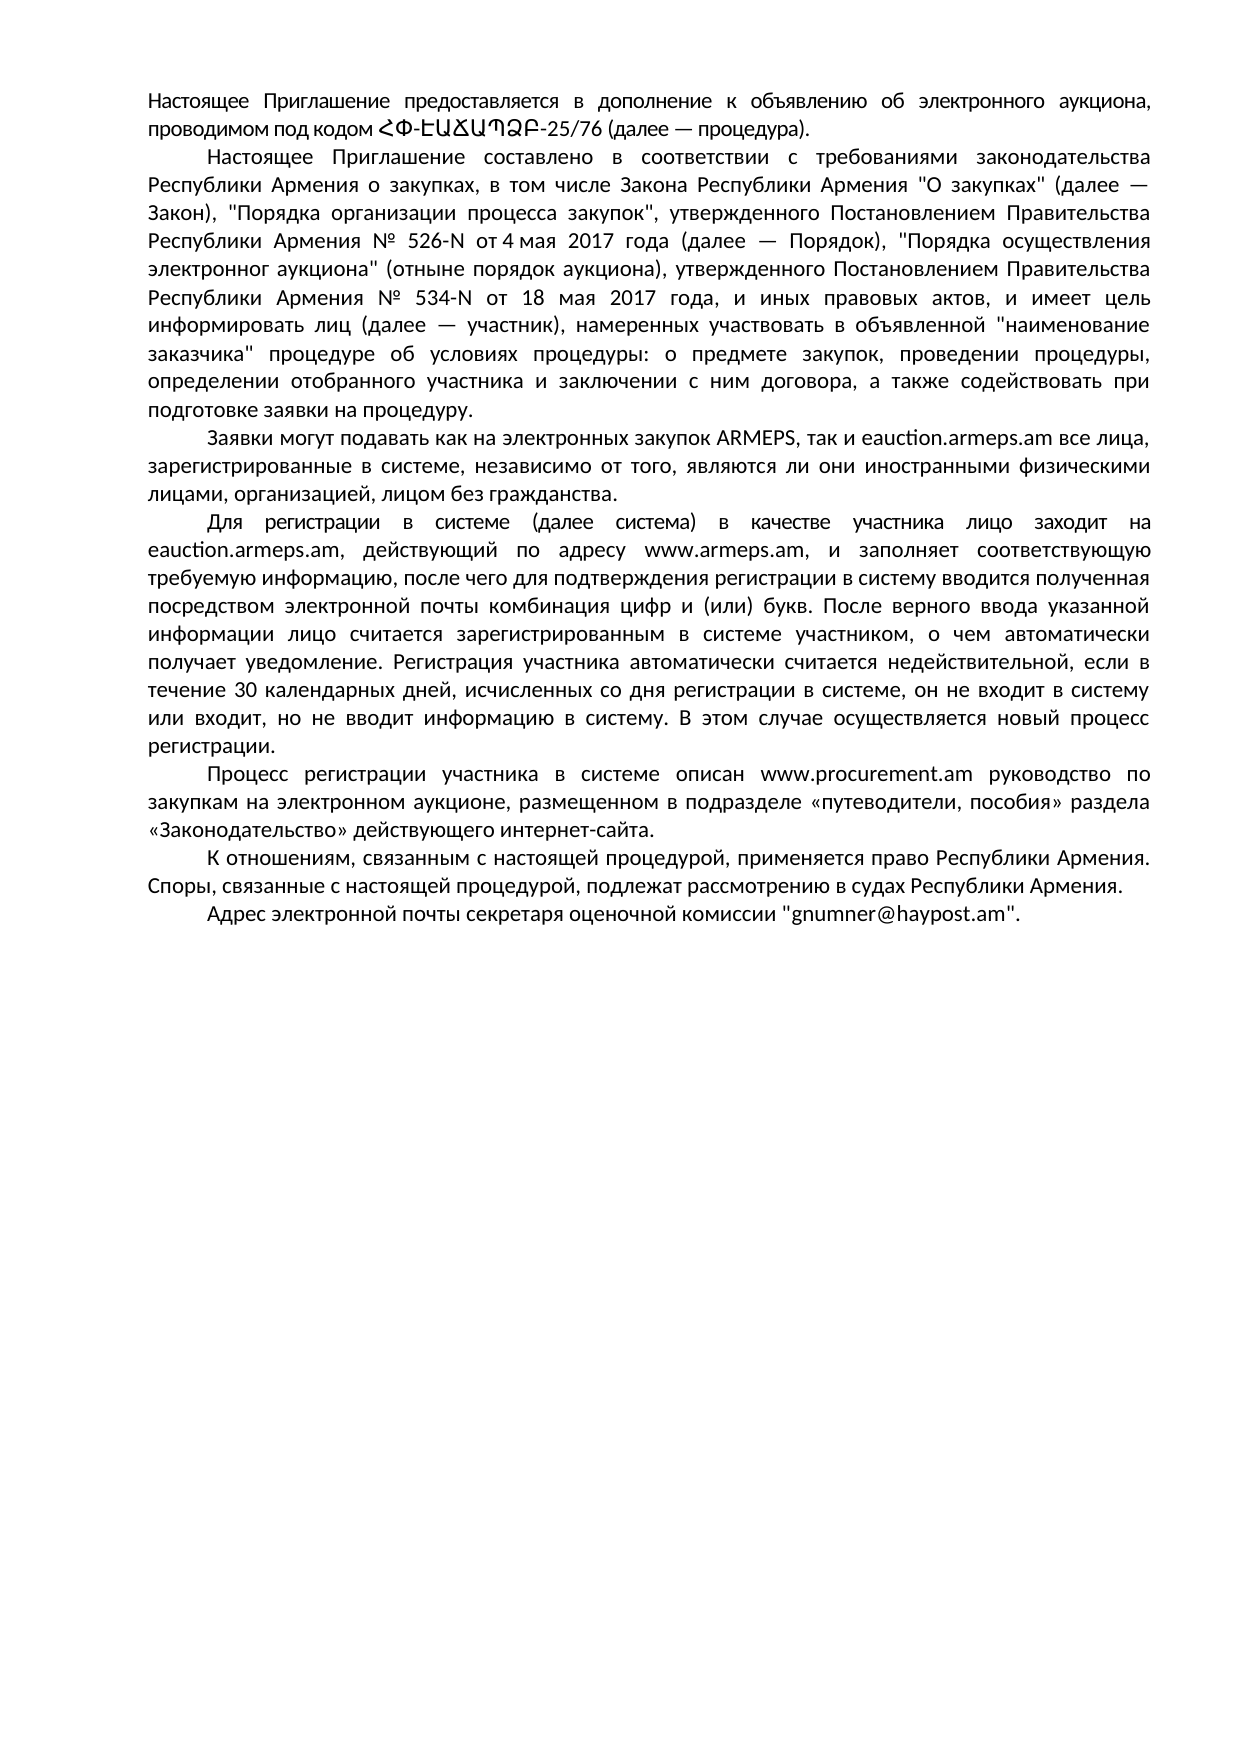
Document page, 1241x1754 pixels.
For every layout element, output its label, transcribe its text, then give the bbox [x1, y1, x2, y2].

text Заявки могут подавать как на электронных закупок ARMEPS, так и eauction.armeps.am все лица, зарегистрированные в системе, независимо от того, являются ли они иностранными физическими лицами, организацией, лицом без гражданства. [148, 423, 1152, 507]
text Настоящее Приглашение предоставляется в дополнение к объявлению об электронного аукциона, проводимом под кодом ՀՓ-ԷԱՃԱՊՁԲ-25/76 (далее — процедура). [148, 86, 1152, 142]
text Адрес электронной почты секретаря оценочной комиссии "gnumner@haypost.am". [148, 899, 1152, 927]
text Для регистрации в системе (далее система) в качестве участника лицо заходит на eauction.armeps.am, действующий по адресу www.armeps.am, и заполняет соответствующую требуемую информацию, после чего для подтверждения регистрации в систему вводится полученная посредством электронной почты комбинация цифр и (или) букв. После верного ввода указанной информации лицо считается зарегистрированным в системе участником, о чем автоматически получает уведомление. Регистрация участника автоматически считается недействительной, если в течение 30 календарных дней, исчисленных со дня регистрации в системе, он не входит в систему или входит, но не вводит информацию в систему. В этом случае осуществляется новый процесс регистрации. [148, 507, 1152, 759]
text Настоящее Приглашение составлено в соответствии с требованиями законодательства Республики Армения о закупках, в том числе Закона Республики Армения "О закупках" (далее — Закон), "Порядка организации процесса закупок", утвержденного Постановлением Правительства Республики Армения № 526-N от 4 мая 2017 года (далее — Порядок), "Порядка осуществления электронног аукциона" (отныне порядок аукциона), утвержденного Постановлением Правительства Республики Армения № 534-N от 18 мая 2017 года, и иных правовых актов, и имеет цель информировать лиц (далее — участник), намеренных участвовать в объявленной "наименование заказчика" процедуре об условиях процедуры: о предмете закупок, проведении процедуры, определении отобранного участника и заключении с ним договора, а также содействовать при подготовке заявки на процедуру. [148, 142, 1152, 423]
text Процесс регистрации участника в системе описан www.procurement.am руководство по закупкам на электронном аукционе, размещенном в подразделе «путеводители, пособия» раздела «Законодательство» действующего интернет-сайта. [148, 759, 1152, 843]
text К отношениям, связанным с настоящей процедурой, применяется право Республики Армения. Споры, связанные с настоящей процедурой, подлежат рассмотрению в судах Республики Армения. [148, 843, 1152, 899]
